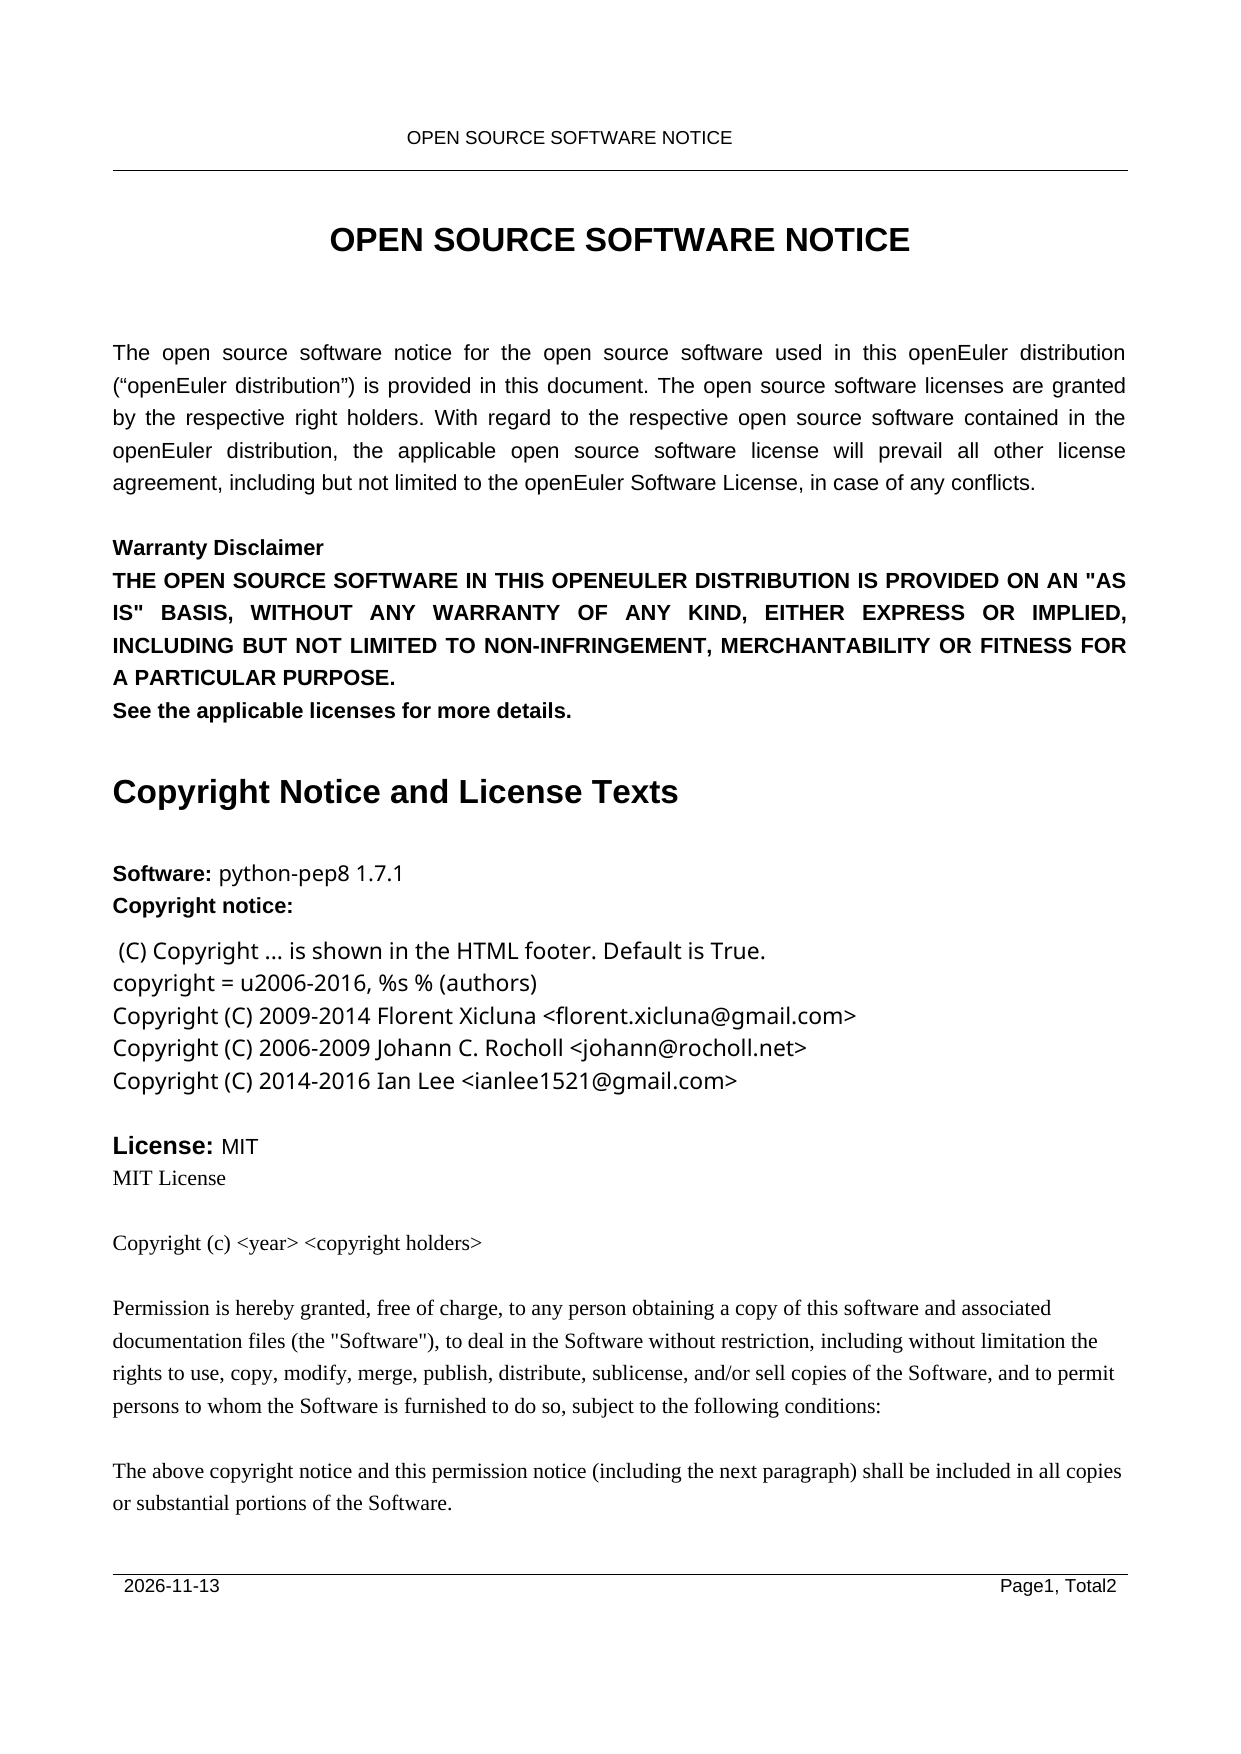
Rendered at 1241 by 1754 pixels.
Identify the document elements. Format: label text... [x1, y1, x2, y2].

text Warranty Disclaimer [112, 531, 1128, 564]
text (C) Copyright ... is shown in the HTML footer. Default is True. copyright = u2006-2016, %s % (authors) Copyright (C) 2009-2014 Florent Xicluna <florent.xicluna@gmail.com> Copyright (C) 2006-2009 Johann C. Rocholl <johann@rocholl.net> Copyright (C) 2014-2016 Ian Lee <ianlee1521@gmail.com> [112, 934, 1128, 1129]
text Copyright Notice and License Texts [112, 759, 1128, 824]
text THE OPEN SOURCE SOFTWARE IN THIS OPENEULER DISTRIBUTION IS PROVIDED ON AN "AS IS" BASIS, WITHOUT ANY WARRANTY OF ANY KIND, EITHER EXPRESS OR IMPLIED, INCLUDING BUT NOT LIMITED TO NON-INFRINGEMENT, MERCHANTABILITY OR FITNESS FOR A PARTICULAR PURPOSE. See the applicable licenses for more details. [112, 564, 1128, 726]
text License: MIT [112, 1129, 1128, 1161]
text The open source software notice for the open source software used in this openEuler distribution (“openEuler distribution”) is provided in this document. The open source software licenses are granted by the respective right holders. With regard to the respective open source software contained in the openEuler distribution, the applicable open source software license will prevail all other license agreement, including but not limited to the openEuler Software License, in case of any conflicts. [112, 336, 1128, 499]
text OPEN SOURCE SOFTWARE NOTICE [112, 206, 1128, 271]
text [112, 1161, 1128, 1519]
title Software: python-pep8 1.7.1 [112, 856, 1128, 889]
text Copyright notice: [112, 889, 1128, 921]
